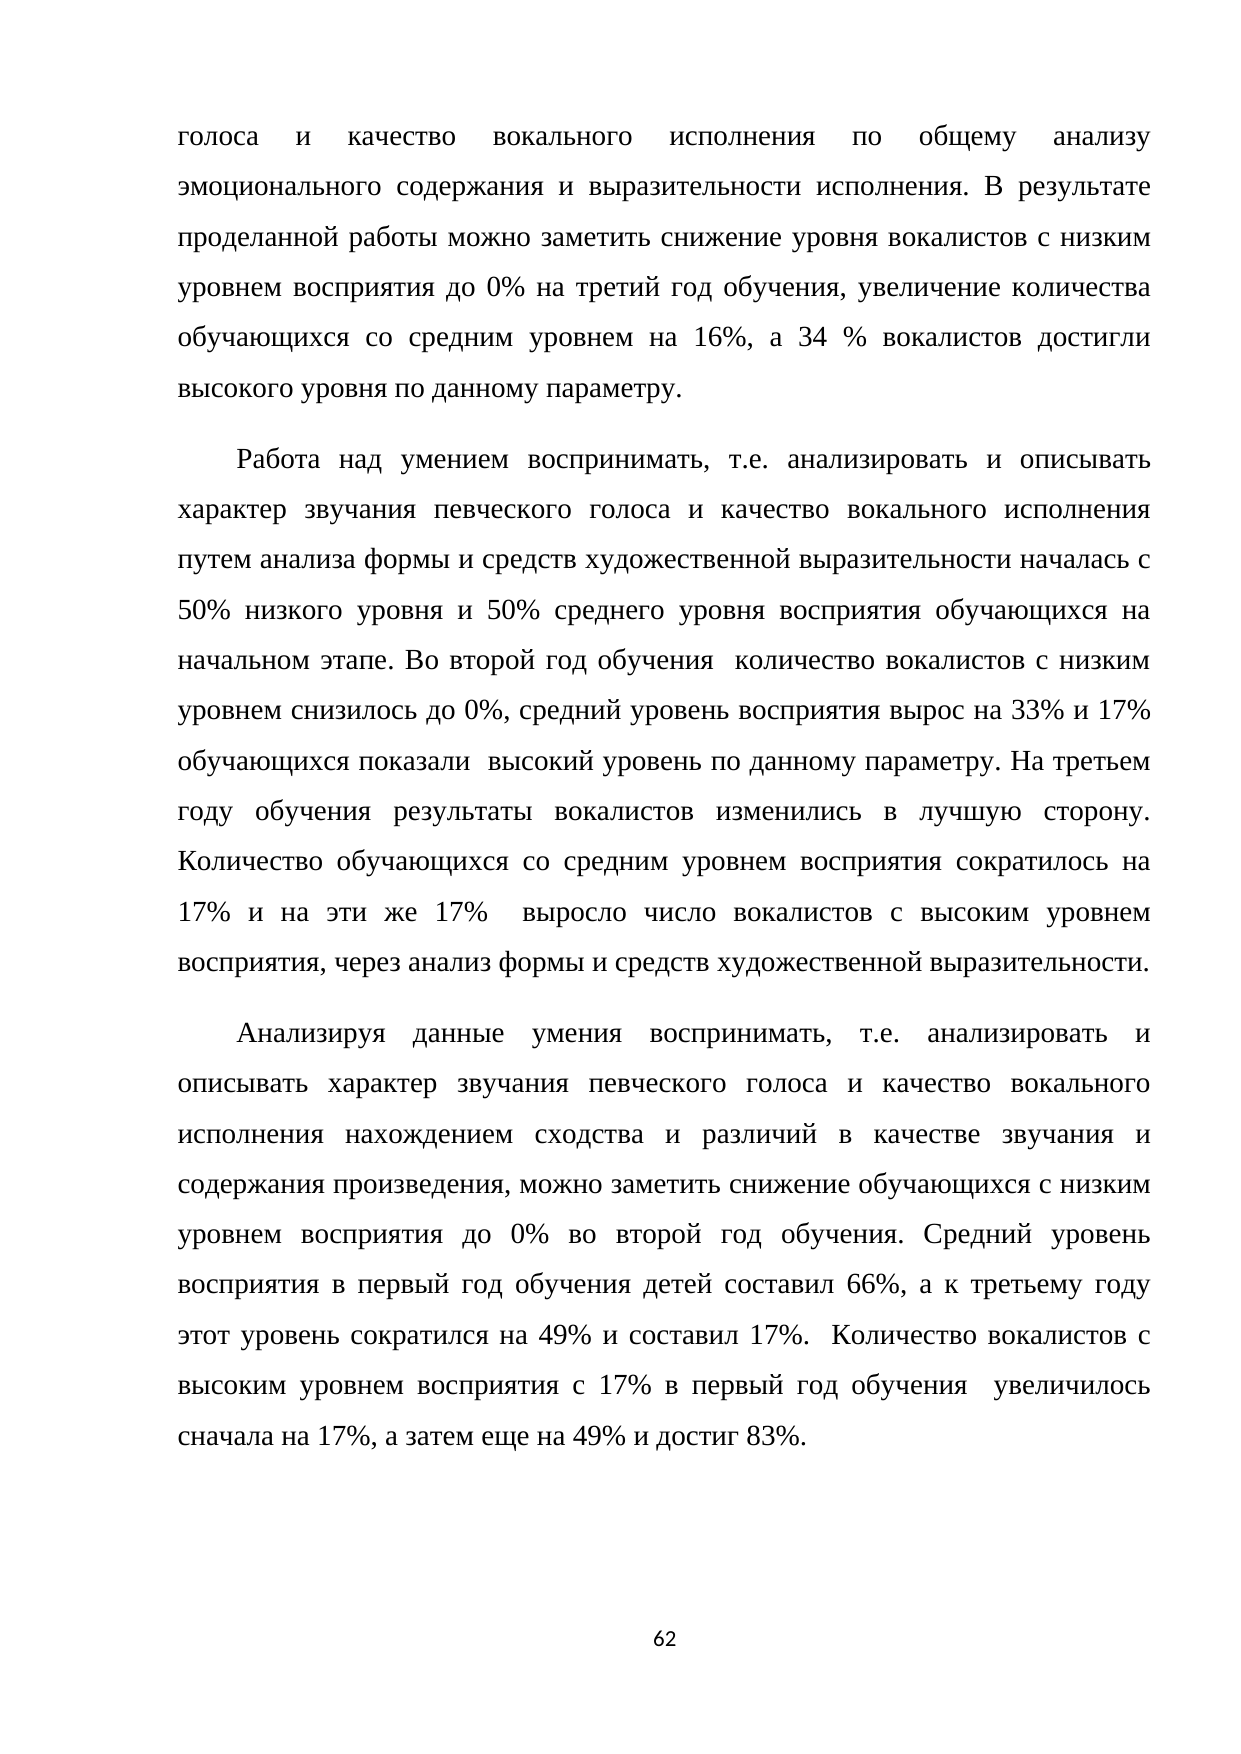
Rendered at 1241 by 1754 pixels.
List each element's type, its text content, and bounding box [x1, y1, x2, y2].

text Анализируя данные умения воспринимать, т.е. анализировать и описывать характер звучания певческого голоса и качество вокального исполнения нахождением сходства и различий в качестве звучания и содержания произведения, можно заметить снижение обучающихся с низким уровнем восприятия до 0% во второй год обучения. Средний уровень восприятия в первый год обучения детей составил 66%, а к третьему году этот уровень сократился на 49% и составил 17%. Количество вокалистов с высоким уровнем восприятия с 17% в первый год обучения увеличилось сначала на 17%, а затем еще на 49% и достиг 83%. [177, 1015, 1152, 1451]
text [177, 118, 1152, 403]
text Работа над умением воспринимать, т.е. анализировать и описывать характер звучания певческого голоса и качество вокального исполнения путем анализа формы и средств художественной выразительности началась с 50% низкого уровня и 50% среднего уровня восприятия обучающихся на начальном этапе. Во второй год обучения количество вокалистов с низким уровнем снизилось до 0%, средний уровень восприятия вырос на 33% и 17% обучающихся показали высокий уровень по данному параметру. На третьем году обучения результаты вокалистов изменились в лучшую сторону. Количество обучающихся со средним уровнем восприятия сократилось на 17% и на эти же 17% выросло число вокалистов с высоким уровнем восприятия, через анализ формы и средств художественной выразительности. [177, 441, 1152, 977]
